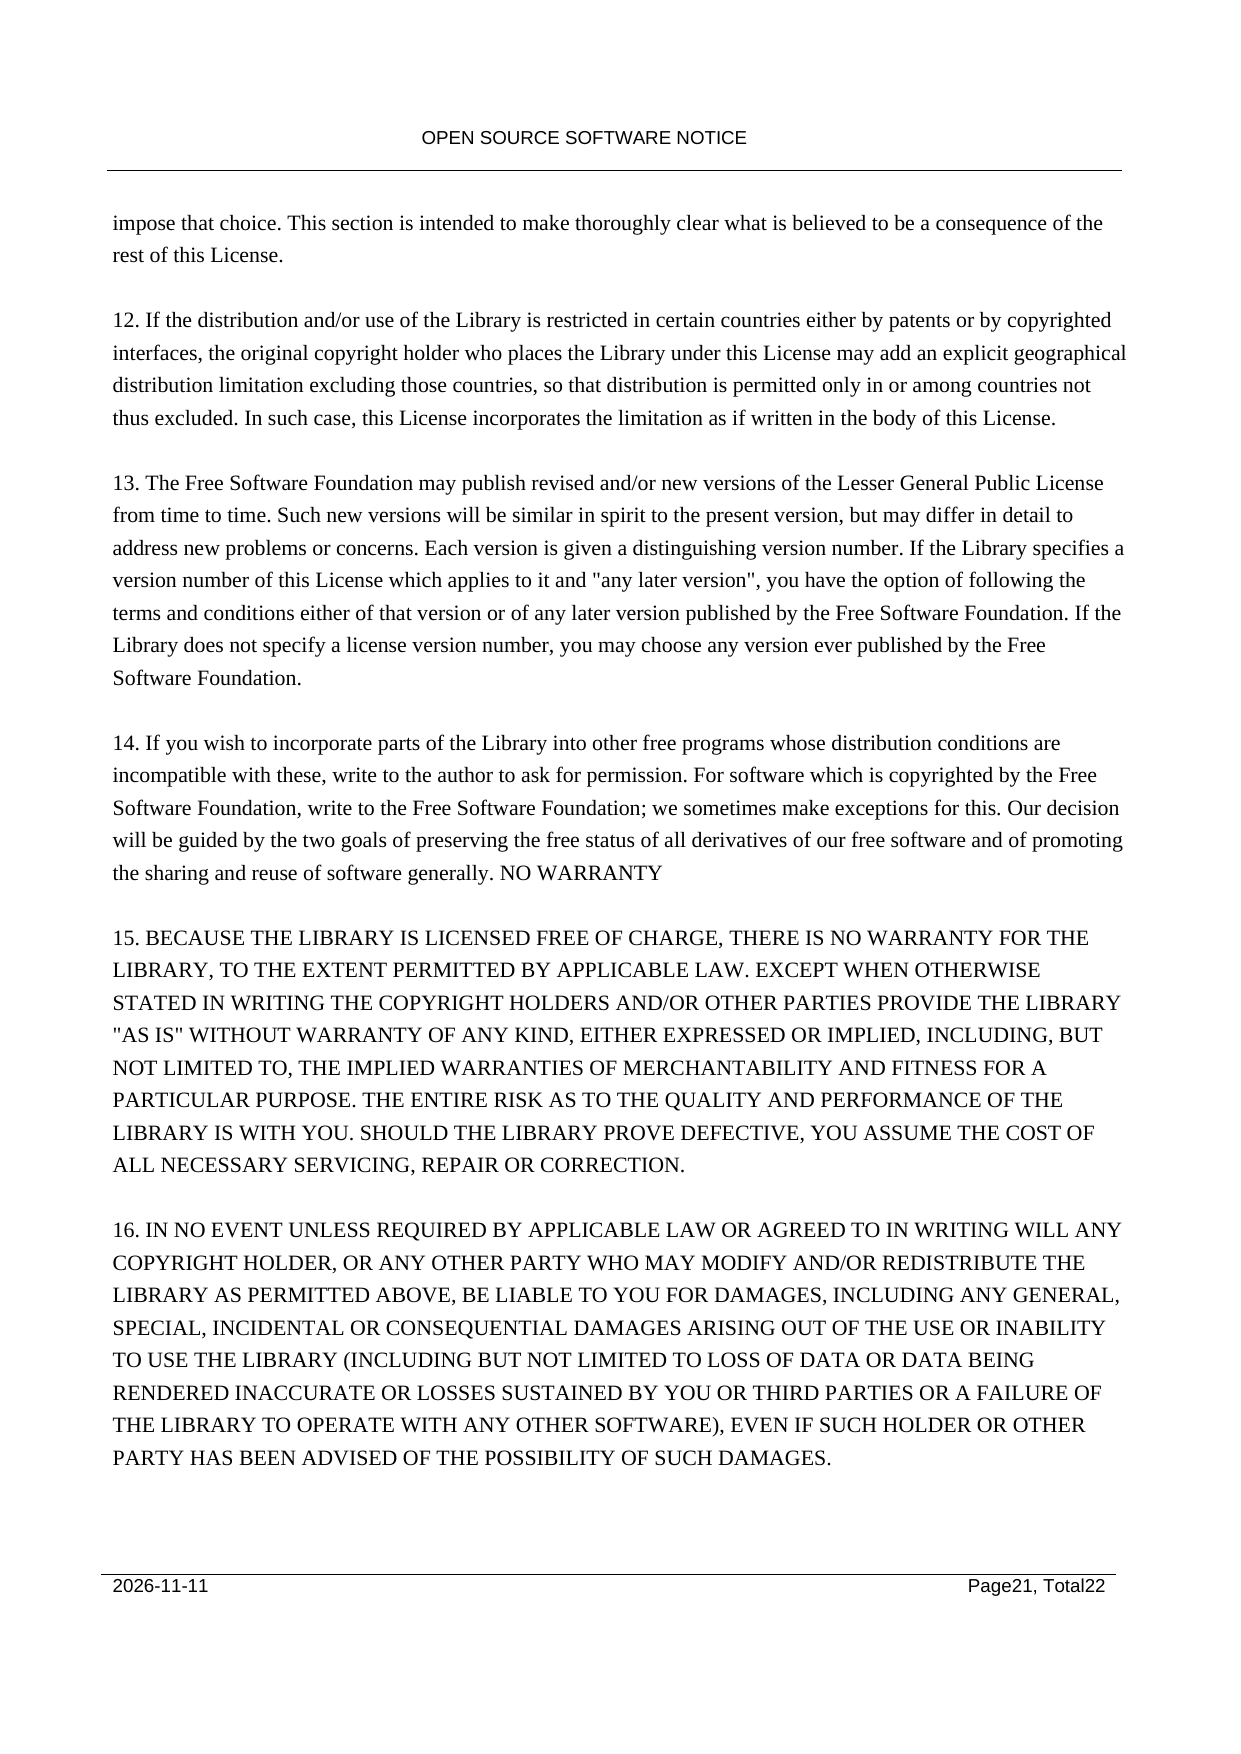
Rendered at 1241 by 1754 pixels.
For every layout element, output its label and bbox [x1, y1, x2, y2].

text [112, 206, 1128, 1571]
